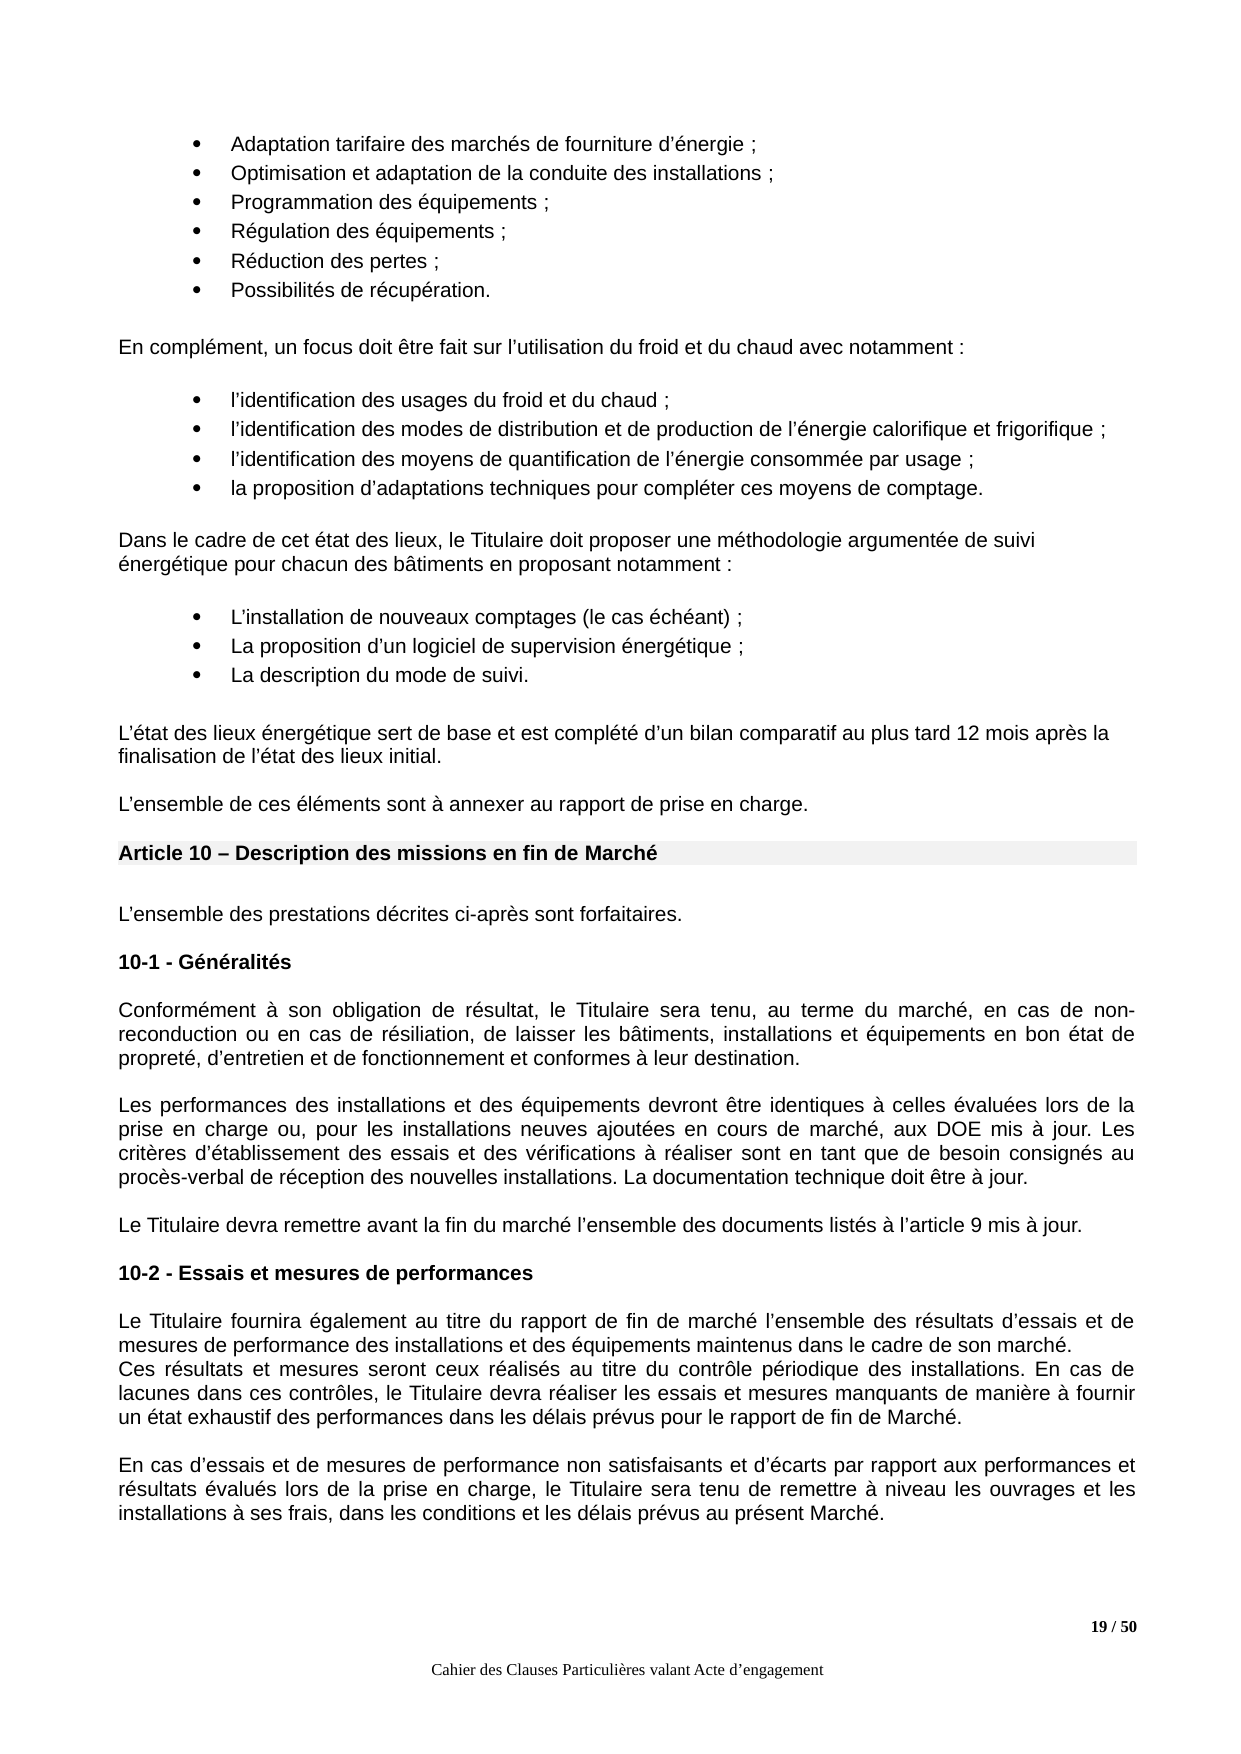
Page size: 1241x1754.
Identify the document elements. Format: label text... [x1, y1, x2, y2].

list la proposition d’adaptations techniques pour compléter ces moyens de comptage. [193, 470, 1137, 499]
list l’identification des modes de distribution et de production de l’énergie calorifique et frigorifique ; [193, 412, 1137, 441]
list Régulation des équipements ; [193, 214, 1137, 243]
list Possibilités de récupération. [193, 272, 1137, 302]
list La proposition d’un logiciel de supervision énergétique ; [193, 629, 1137, 658]
list L’installation de nouveaux comptages (le cas échéant) ; [193, 599, 1137, 629]
list La description du mode de suivi. [193, 658, 1137, 687]
list Adaptation tarifaire des marchés de fourniture d’énergie ; [193, 127, 1137, 156]
text L’état des lieux énergétique sert de base et est complété d’un bilan comparatif au plus tard 12 mois après la finalisation de l’état des lieux initial. [118, 720, 1137, 768]
text Le Titulaire devra remettre avant la fin du marché l’ensemble des documents listés à l’article 9 mis à jour. [118, 1213, 1137, 1237]
text Conformément à son obligation de résultat, le Titulaire sera tenu, au terme du marché, en cas de non-reconduction ou en cas de résiliation, de laisser les bâtiments, installations et équipements en bon état de propreté, d’entretien et de fonctionnement et conformes à leur destination. [118, 997, 1137, 1069]
text L’ensemble de ces éléments sont à annexer au rapport de prise en charge. [118, 792, 1137, 816]
text Ces résultats et mesures seront ceux réalisés au titre du contrôle périodique des installations. En cas de lacunes dans ces contrôles, le Titulaire devra réaliser les essais et mesures manquants de manière à fournir un état exhaustif des performances dans les délais prévus pour le rapport de fin de Marché. [118, 1357, 1137, 1429]
list l’identification des moyens de quantification de l’énergie consommée par usage ; [193, 441, 1137, 470]
list Réduction des pertes ; [193, 243, 1137, 272]
list l’identification des usages du froid et du chaud ; [193, 383, 1137, 412]
text 10-2 - Essais et mesures de performances [118, 1261, 1137, 1285]
list Programmation des équipements ; [193, 185, 1137, 214]
list Optimisation et adaptation de la conduite des installations ; [193, 156, 1137, 185]
text 10-1 - Généralités [118, 949, 1137, 973]
text En complément, un focus doit être fait sur l’utilisation du froid et du chaud avec notamment : [118, 335, 1137, 359]
text Le Titulaire fournira également au titre du rapport de fin de marché l’ensemble des résultats d’essais et de mesures de performance des installations et des équipements maintenus dans le cadre de son marché. [118, 1309, 1135, 1357]
text En cas d’essais et de mesures de performance non satisfaisants et d’écarts par rapport aux performances et résultats évalués lors de la prise en charge, le Titulaire sera tenu de remettre à niveau les ouvrages et les installations à ses frais, dans les conditions et les délais prévus au présent Marché. [118, 1453, 1137, 1524]
text L’ensemble des prestations décrites ci-après sont forfaitaires. [118, 902, 1137, 926]
text Dans le cadre de cet état des lieux, le Titulaire doit proposer une méthodologie argumentée de suivi énergétique pour chacun des bâtiments en proposant notamment : [118, 528, 1137, 576]
text Les performances des installations et des équipements devront être identiques à celles évaluées lors de la prise en charge ou, pour les installations neuves ajoutées en cours de marché, aux DOE mis à jour. Les critères d’établissement des essais et des vérifications à réaliser sont en tant que de besoin consignés au procès-verbal de réception des nouvelles installations. La documentation technique doit être à jour. [118, 1093, 1137, 1189]
text Article 10 – Description des missions en fin de Marché [118, 841, 1137, 865]
